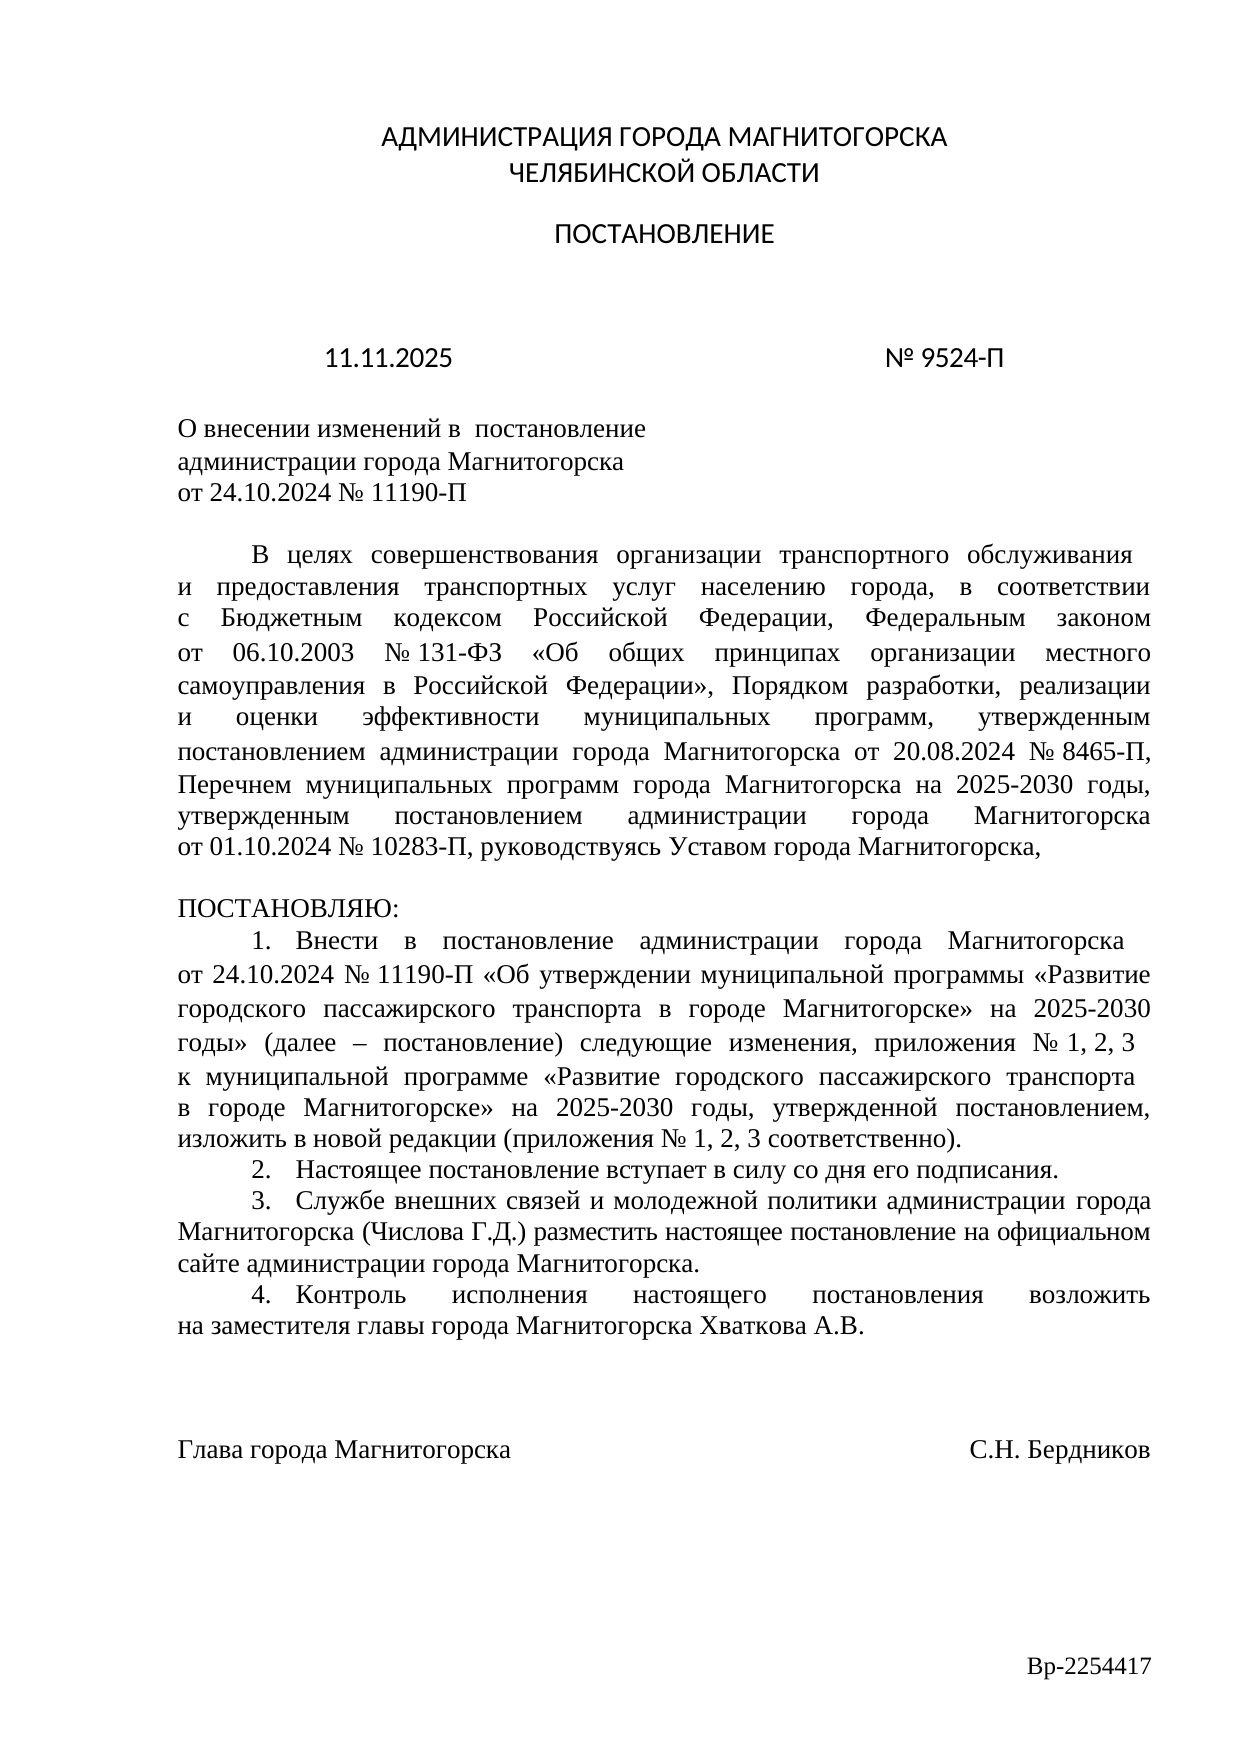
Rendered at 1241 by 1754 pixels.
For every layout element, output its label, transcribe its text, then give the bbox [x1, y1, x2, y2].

text 11.11.2025 № 9524-П [177, 339, 1152, 375]
text 1. Внести в постановление администрации города Магнитогорска от 24.10.2024 № 11190-П «Об утверждении муниципальной программы «Развитие городского пассажирского транспорта в городе Магнитогорске» на 2025-2030 годы» (далее – постановление) следующие изменения, приложения № 1, 2, 3 к муниципальной программе «Развитие городского пассажирского транспорта в городе Магнитогорске» на 2025-2030 годы, утвержденной постановлением, изложить в новой редакции (приложения № 1, 2, 3 соответственно). [177, 924, 1152, 1153]
text В целях совершенствования организации транспортного обслуживания и предоставления транспортных услуг населению города, в соответствии с Бюджетным кодексом Российской Федерации, Федеральным законом от 06.10.2003 № 131-ФЗ «Об общих принципах организации местного самоуправления в Российской Федерации», Порядком разработки, реализации и оценки эффективности муниципальных программ, утвержденным постановлением администрации города Магнитогорска от 20.08.2024 № 8465-П, Перечнем муниципальных программ города Магнитогорска на 2025-2030 годы, утвержденным постановлением администрации города Магнитогорска от 01.10.2024 № 10283-П, руководствуясь Уставом города Магнитогорска, [177, 538, 1152, 861]
text ПОСТАНОВЛЕНИЕ [177, 216, 1152, 251]
text ЧЕЛЯБИНСКОЙ ОБЛАСТИ [177, 154, 1152, 189]
text 2. Настоящее постановление вступает в силу со дня его подписания. [177, 1153, 1152, 1184]
text О внесении изменений в постановление администрации города Магнитогорска от 24.10.2024 № 11190-П [177, 408, 709, 507]
text ПОСТАНОВЛЯЮ: [177, 893, 1152, 924]
text 4. Контроль исполнения настоящего постановления возложить на заместителя главы города Магнитогорска Хваткова А.В. [177, 1278, 1152, 1340]
text 3. Службе внешних связей и молодежной политики администрации города Магнитогорска (Числова Г.Д.) разместить настоящее постановление на официальном сайте администрации города Магнитогорска. [177, 1184, 1152, 1278]
text Глава города Магнитогорска С.Н. Бердников [177, 1433, 1152, 1465]
text АДМИНИСТРАЦИЯ ГОРОДА МАГНИТОГОРСКА [177, 118, 1152, 154]
